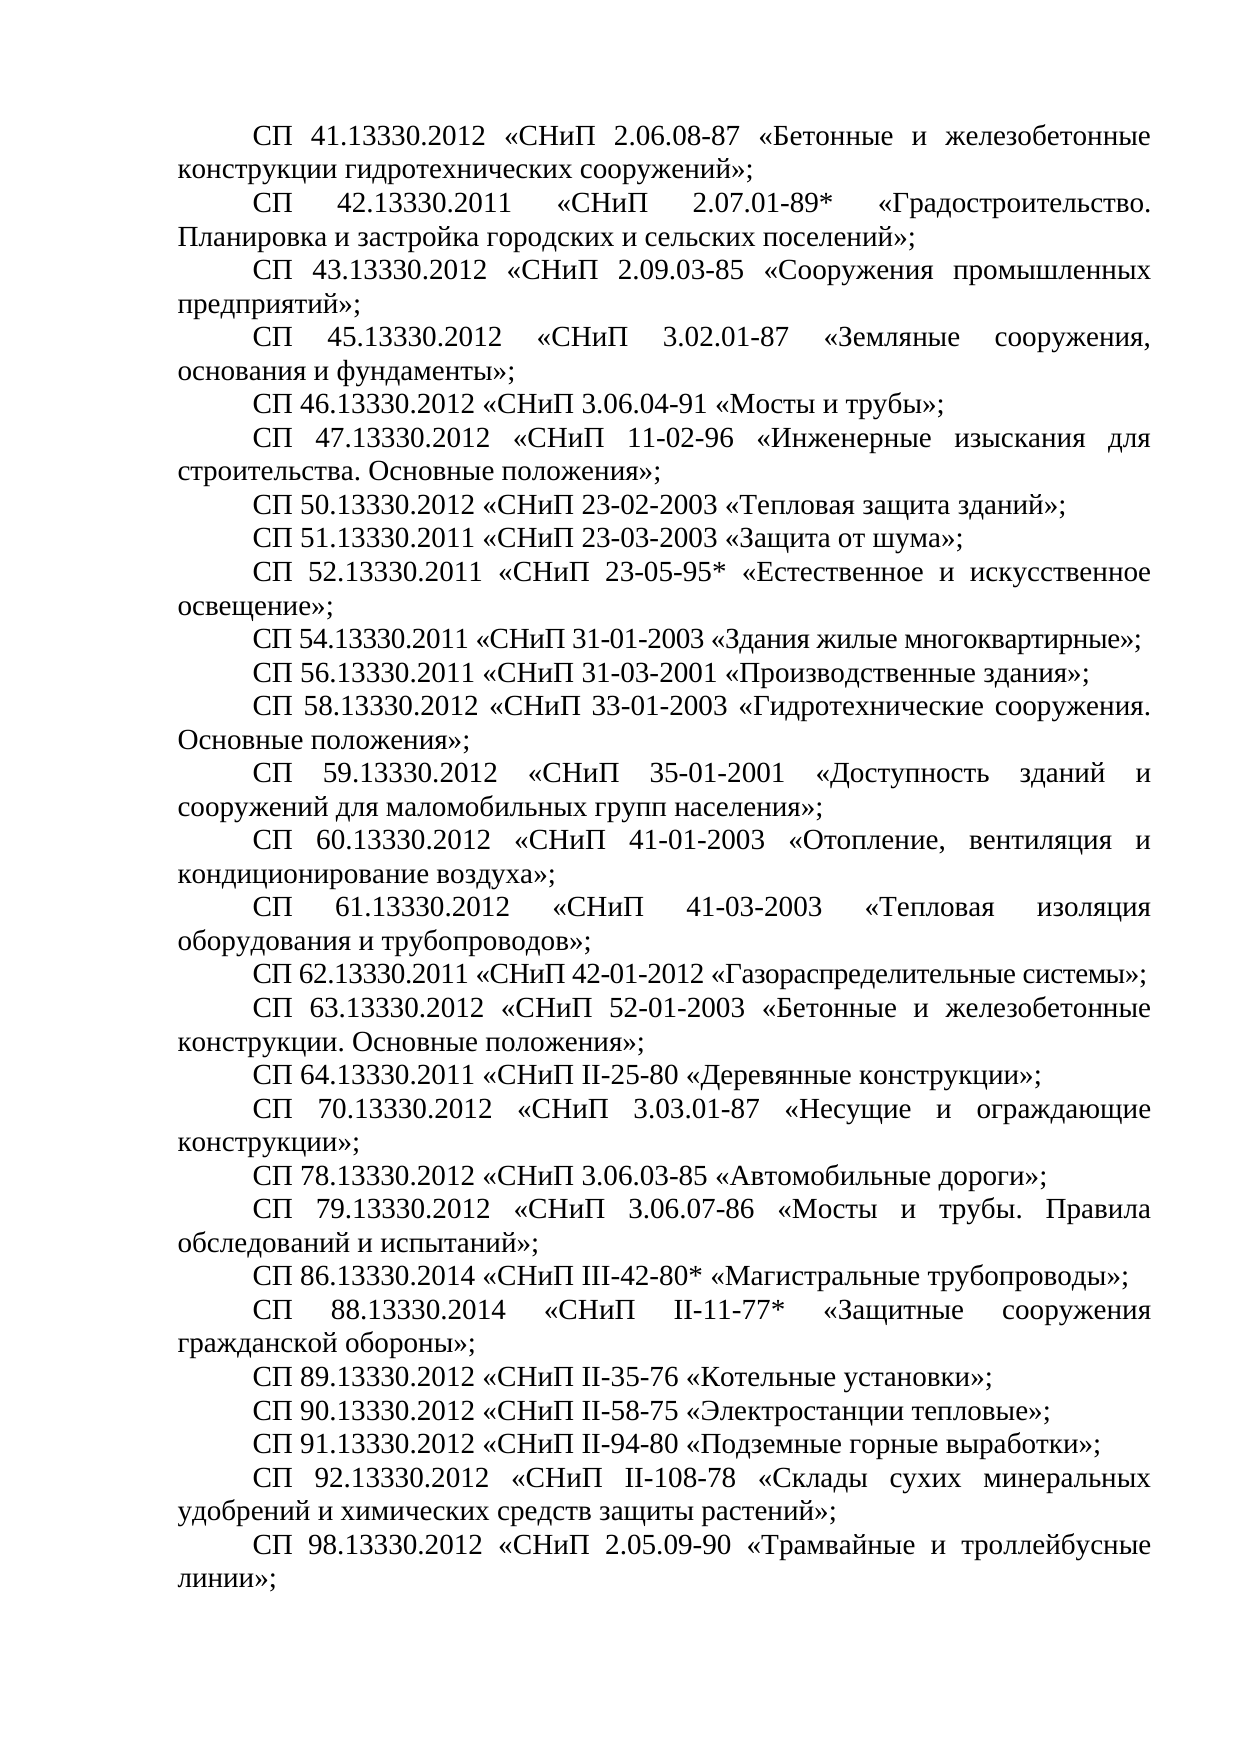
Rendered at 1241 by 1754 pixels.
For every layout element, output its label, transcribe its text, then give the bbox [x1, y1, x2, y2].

text СП 79.13330.2012 «СНиП 3.06.07-86 «Мосты и трубы. Правила обследований и испытаний»; [177, 1191, 1152, 1258]
text СП 92.13330.2012 «СНиП II-108-78 «Склады сухих минеральных удобрений и химических средств защиты растений»; [177, 1460, 1152, 1527]
text СП 50.13330.2012 «СНиП 23-02-2003 «Тепловая защита зданий»; [177, 487, 1152, 521]
text СП 45.13330.2012 «СНиП 3.02.01-87 «Земляные сооружения, основания и фундаменты»; [177, 319, 1152, 386]
text СП 47.13330.2012 «СНиП 11-02-96 «Инженерные изыскания для строительства. Основные положения»; [177, 420, 1152, 487]
text СП 91.13330.2012 «СНиП II-94-80 «Подземные горные выработки»; [177, 1426, 1152, 1460]
text СП 62.13330.2011 «СНиП 42-01-2012 «Газораспределительные системы»; [177, 957, 1152, 990]
text СП 46.13330.2012 «СНиП 3.06.04-91 «Мосты и трубы»; [177, 386, 1152, 420]
text СП 98.13330.2012 «СНиП 2.05.09-90 «Трамвайные и троллейбусные линии»; [177, 1527, 1152, 1594]
text СП 64.13330.2011 «СНиП II-25-80 «Деревянные конструкции»; [177, 1057, 1152, 1091]
text СП 88.13330.2014 «СНиП II-11-77* «Защитные сооружения гражданской обороны»; [177, 1292, 1152, 1359]
text СП 54.13330.2011 «СНиП 31-01-2003 «Здания жилые многоквартирные»; [177, 621, 1152, 655]
text СП 63.13330.2012 «СНиП 52-01-2003 «Бетонные и железобетонные конструкции. Основные положения»; [177, 990, 1152, 1057]
text СП 56.13330.2011 «СНиП 31-03-2001 «Производственные здания»; [177, 655, 1152, 688]
text СП 86.13330.2014 «СНиП III-42-80* «Магистральные трубопроводы»; [177, 1258, 1152, 1292]
text СП 70.13330.2012 «СНиП 3.03.01-87 «Несущие и ограждающие конструкции»; [177, 1091, 1152, 1158]
text СП 42.13330.2011 «СНиП 2.07.01-89* «Градостроительство. Планировка и застройка городских и сельских поселений»; [177, 185, 1152, 252]
text СП 59.13330.2012 «СНиП 35-01-2001 «Доступность зданий и сооружений для маломобильных групп населения»; [177, 755, 1152, 822]
text СП 61.13330.2012 «СНиП 41-03-2003 «Тепловая изоляция оборудования и трубопроводов»; [177, 889, 1152, 957]
text СП 58.13330.2012 «СНиП 33-01-2003 «Гидротехнические сооружения. Основные положения»; [177, 688, 1152, 755]
text СП 78.13330.2012 «СНиП 3.06.03-85 «Автомобильные дороги»; [177, 1158, 1152, 1191]
text СП 52.13330.2011 «СНиП 23-05-95* «Естественное и искусственное освещение»; [177, 554, 1152, 621]
text СП 89.13330.2012 «СНиП II-35-76 «Котельные установки»; [177, 1359, 1152, 1393]
text СП 90.13330.2012 «СНиП II-58-75 «Электростанции тепловые»; [177, 1393, 1152, 1426]
text СП 41.13330.2012 «СНиП 2.06.08-87 «Бетонные и железобетонные конструкции гидротехнических сооружений»; [177, 118, 1152, 185]
text СП 60.13330.2012 «СНиП 41-01-2003 «Отопление, вентиляция и кондиционирование воздуха»; [177, 822, 1152, 889]
text СП 43.13330.2012 «СНиП 2.09.03-85 «Сооружения промышленных предприятий»; [177, 252, 1152, 319]
text СП 51.13330.2011 «СНиП 23-03-2003 «Защита от шума»; [177, 521, 1152, 554]
